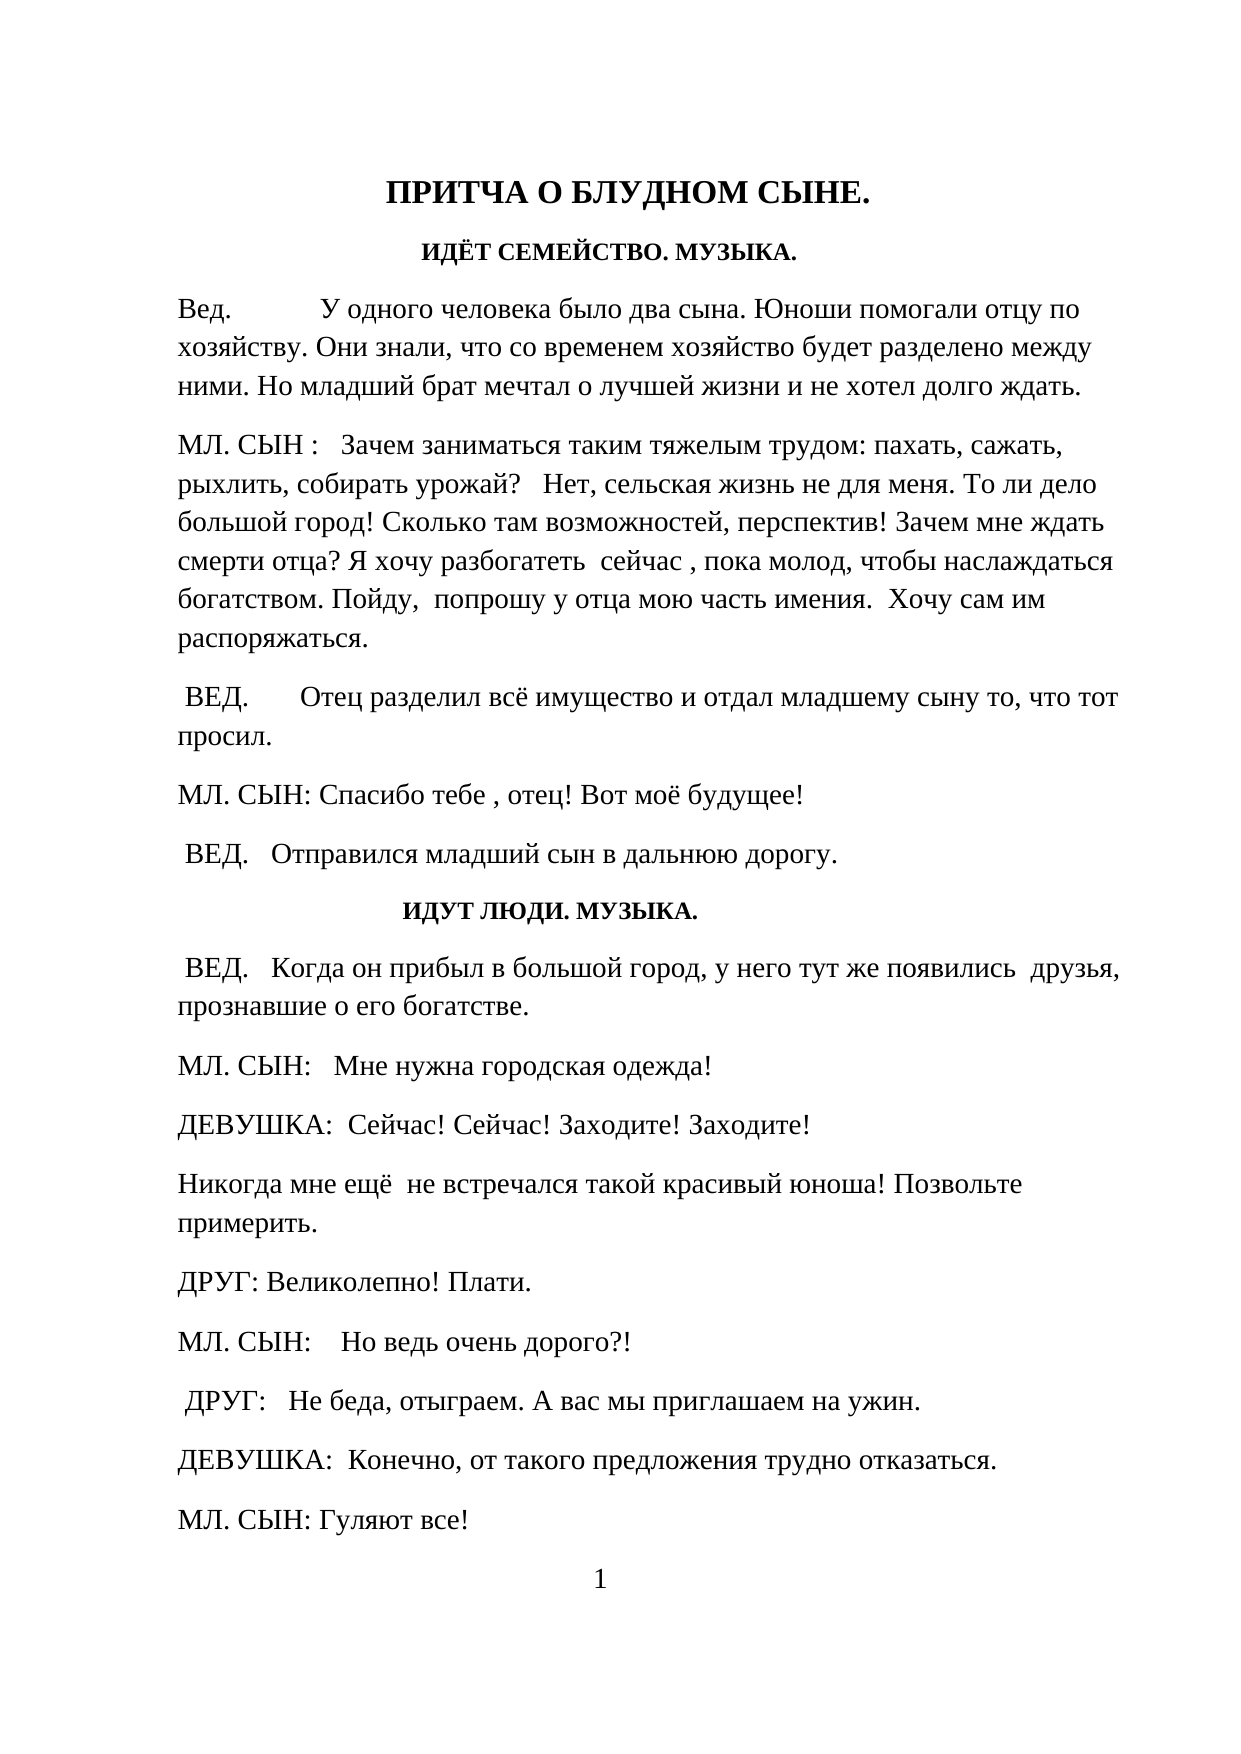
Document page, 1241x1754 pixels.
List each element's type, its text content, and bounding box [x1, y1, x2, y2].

text ПРИТЧА О БЛУДНОМ СЫНЕ. [177, 172, 1152, 210]
text МЛ. СЫН: Гуляют все! [177, 1502, 1152, 1535]
text ДЕВУШКА: Сейчас! Сейчас! Заходите! Заходите! [177, 1107, 1152, 1141]
text Вед. У одного человека было два сына. Юноши помогали отцу по хозяйству. Они знали, что со временем хозяйство будет разделено между ними. Но младший брат мечтал о лучшей жизни и не хотел долго ждать. [177, 291, 1152, 401]
text ВЕД. Отправился младший сын в дальнюю дорогу. [177, 837, 1152, 870]
text МЛ. СЫН : Зачем заниматься таким тяжелым трудом: пахать, сажать, рыхлить, собирать урожай? Нет, сельская жизнь не для меня. То ли дело большой город! Сколько там возможностей, перспектив! Зачем мне ждать смерти отца? Я хочу разбогатеть сейчас , пока молод, чтобы наслаждаться богатством. Пойду, попрошу у отца мою часть имения. Хочу сам им распоряжаться. [177, 427, 1152, 653]
text ДРУГ: Не беда, отыграем. А вас мы приглашаем на ужин. [177, 1383, 1152, 1417]
text ДЕВУШКА: Конечно, от такого предложения трудно отказаться. [177, 1442, 1152, 1476]
text МЛ. СЫН: Спасибо тебе , отец! Вот моё будущее! [177, 777, 1152, 811]
text ДРУГ: Великолепно! Плати. [177, 1264, 1152, 1298]
text ИДЁТ СЕМЕЙСТВО. МУЗЫКА. [177, 237, 1152, 266]
text МЛ. СЫН: Мне нужна городская одежда! [177, 1048, 1152, 1081]
text ВЕД. Когда он прибыл в большой город, у него тут же появились друзья, прознавшие о его богатстве. [177, 950, 1152, 1022]
text ИДУТ ЛЮДИ. МУЗЫКА. [177, 896, 1152, 925]
text ВЕД. Отец разделил всё имущество и отдал младшему сыну то, что тот просил. [177, 679, 1152, 751]
text МЛ. СЫН: Но ведь очень дорого?! [177, 1324, 1152, 1357]
text 1 [177, 1561, 1152, 1595]
text Никогда мне ещё не встречался такой красивый юноша! Позвольте примерить. [177, 1166, 1152, 1238]
